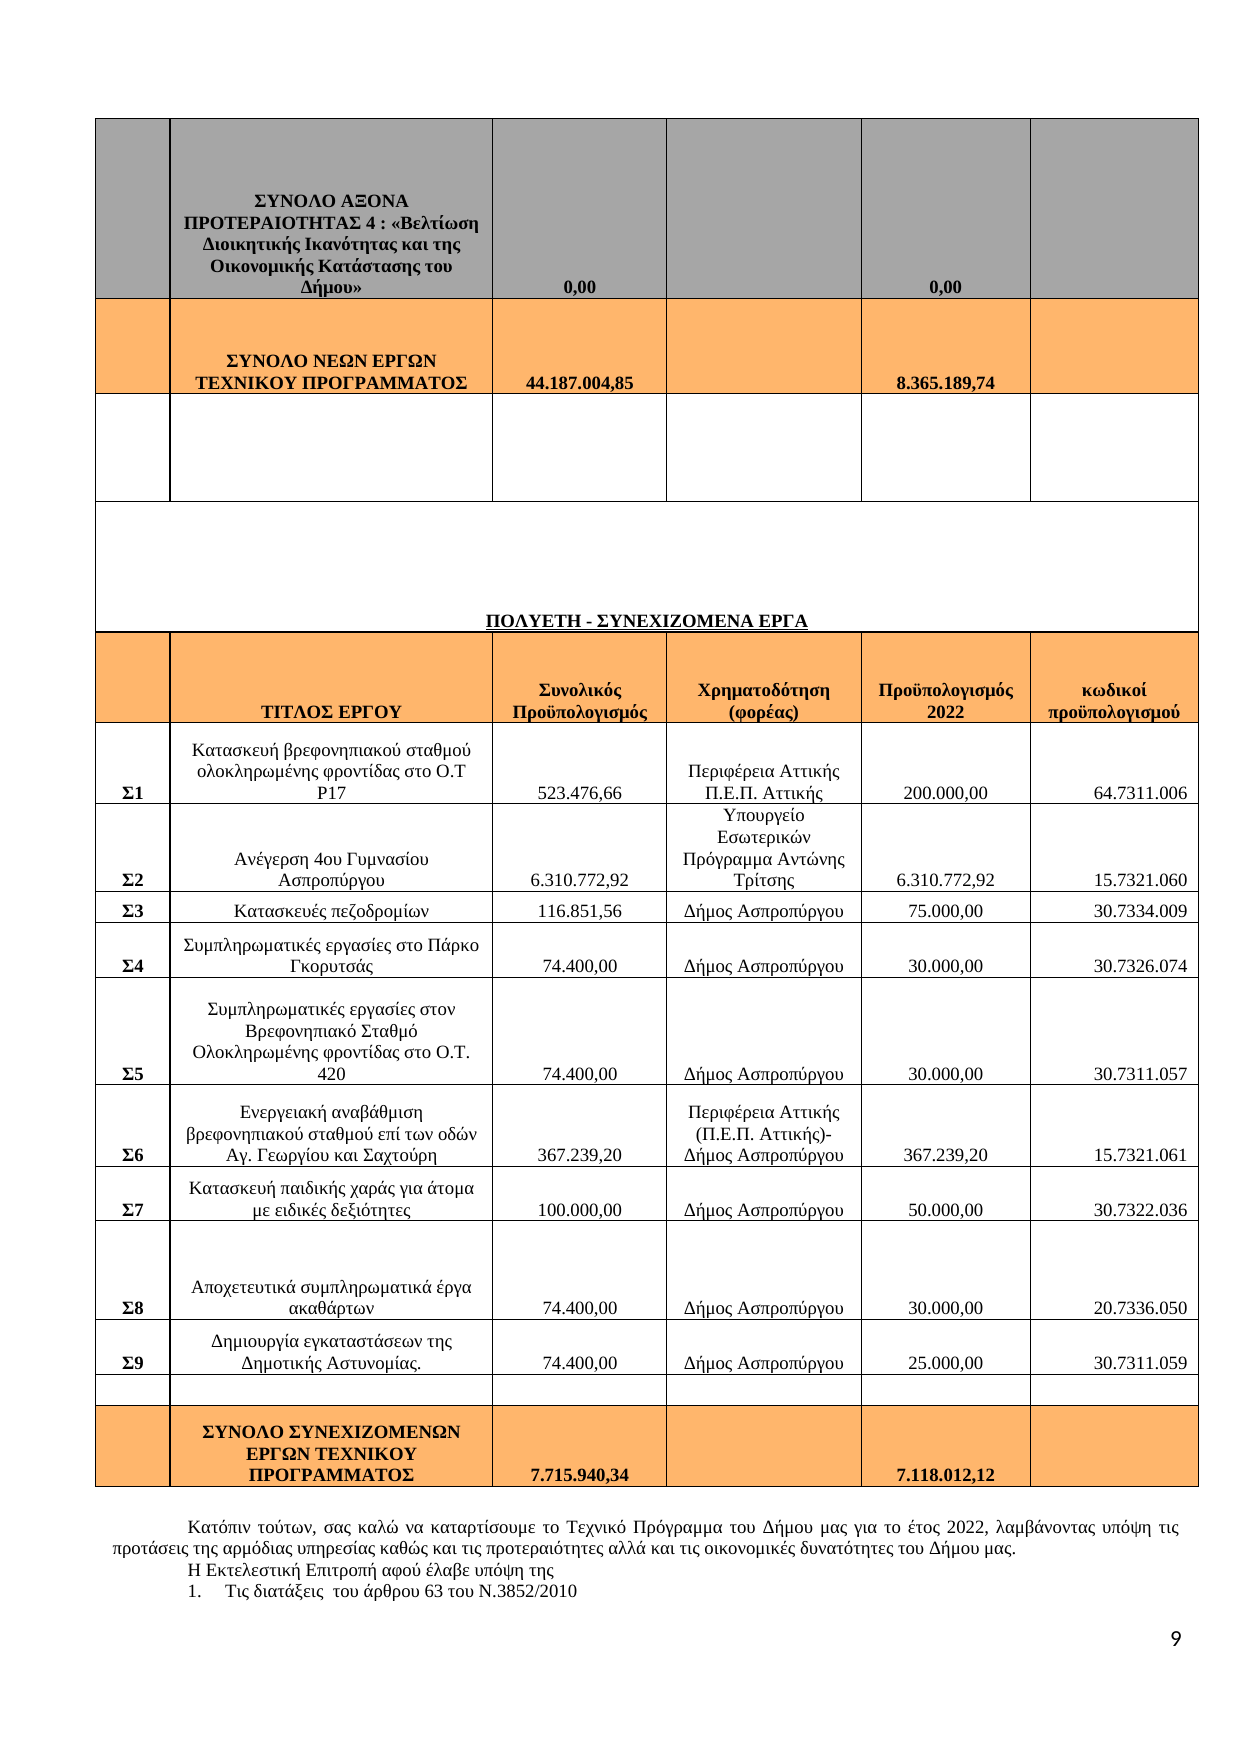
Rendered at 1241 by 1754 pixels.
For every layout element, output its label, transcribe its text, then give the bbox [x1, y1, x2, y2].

table_cell Ανέγερση 4ου Γυμνασίου Ασπροπύργου [171, 804, 492, 891]
table_cell [171, 1375, 492, 1405]
table_cell 64.7311.006 [1031, 723, 1198, 803]
table_cell 74.400,00 [493, 1221, 666, 1319]
table_cell Κατασκευή βρεφονηπιακού σταθμού ολοκληρωμένης φροντίδας στο Ο.Τ Ρ17 [171, 723, 492, 803]
table_cell 20.7336.050 [1031, 1221, 1198, 1319]
table_cell [493, 394, 666, 501]
table_cell 367.239,20 [493, 1085, 666, 1166]
table_cell Συμπληρωματικές εργασίες στο Πάρκο Γκορυτσάς [171, 923, 492, 977]
table_cell Υπουργείο Εσωτερικών Πρόγραμμα Αντώνης Τρίτσης [667, 804, 861, 891]
table_cell [1031, 1406, 1198, 1486]
table_cell [667, 119, 861, 298]
table_cell 30.000,00 [862, 978, 1030, 1084]
table_cell Δημιουργία εγκαταστάσεων της Δημοτικής Αστυνομίας. [171, 1320, 492, 1373]
table_cell [667, 394, 861, 501]
table_cell Σ7 [96, 1167, 169, 1220]
table_cell [96, 1406, 169, 1486]
table_cell [1031, 1375, 1198, 1405]
table_cell 200.000,00 [862, 723, 1030, 803]
table_cell [96, 394, 169, 501]
table_cell 100.000,00 [493, 1167, 666, 1220]
table_cell Δήμος Ασπροπύργου [667, 978, 861, 1084]
table_cell [96, 1375, 169, 1405]
table_cell [862, 394, 1030, 501]
table_cell Σ5 [96, 978, 169, 1084]
table_cell Περιφέρεια Αττικής Π.Ε.Π. Αττικής [667, 723, 861, 803]
table_cell 30.7326.074 [1031, 923, 1198, 977]
table_cell 0,00 [493, 119, 666, 298]
table_cell 8.365.189,74 [862, 299, 1030, 393]
table_cell [1031, 119, 1198, 298]
table_cell Δήμος Ασπροπύργου [667, 892, 861, 922]
table_cell Ενεργειακή αναβάθμιση βρεφονηπιακού σταθμού επί των οδών Αγ. Γεωργίου και Σαχτούρη [171, 1085, 492, 1166]
table_cell 6.310.772,92 [493, 804, 666, 891]
table_cell 30.7311.057 [1031, 978, 1198, 1084]
table_cell Σ9 [96, 1320, 169, 1373]
table_cell ΣΥΝΟΛΟ ΣΥΝΕΧΙΖΟΜΕΝΩΝ ΕΡΓΩΝ ΤΕΧΝΙΚΟΥ ΠΡΟΓΡΑΜΜΑΤΟΣ [171, 1406, 492, 1486]
table_cell 44.187.004,85 [493, 299, 666, 393]
table_cell [493, 1375, 666, 1405]
table_cell [667, 1406, 861, 1486]
table_cell [667, 1375, 861, 1405]
table_cell ΣΥΝΟΛΟ ΝΕΩΝ ΕΡΓΩΝ ΤΕΧΝΙΚΟΥ ΠΡΟΓΡΑΜΜΑΤΟΣ [171, 299, 492, 393]
table_cell Συμπληρωματικές εργασίες στον Βρεφονηπιακό Σταθμό Ολοκληρωμένης φροντίδας στο Ο.Τ. 420 [171, 978, 492, 1084]
table_cell ΠΟΛΥΕΤΗ - ΣΥΝΕΧΙΖΟΜΕΝΑ ΕΡΓΑ [96, 502, 1198, 631]
table_cell κωδικοί προϋπολογισμού [1031, 633, 1198, 722]
table_cell Δήμος Ασπροπύργου [667, 1320, 861, 1373]
table_cell [96, 633, 169, 722]
text Η Εκτελεστική Επιτροπή αφού έλαβε υπόψη της [112, 1559, 1181, 1580]
table_cell 116.851,56 [493, 892, 666, 922]
text Κατόπιν τούτων, σας καλώ να καταρτίσουμε το Τεχνικό Πρόγραμμα του Δήμου μας για το έτος 2022, λαμβάνοντας υπόψη τις προτάσεις της αρμόδιας υπηρεσίας καθώς και τις προτεραιότητες αλλά και τις οικονομικές δυνατότητες του Δήμου μας. [112, 1516, 1181, 1559]
table_cell ΣΥΝΟΛΟ ΑΞΟΝΑ ΠΡΟΤΕΡΑΙΟΤΗΤΑΣ 4 : «Βελτίωση Διοικητικής Ικανότητας και της Οικονομικής Κατάστασης του Δήμου» [171, 119, 492, 298]
table_cell Δήμος Ασπροπύργου [667, 1221, 861, 1319]
table_cell 74.400,00 [493, 1320, 666, 1373]
table_cell [1031, 394, 1198, 501]
table_cell 50.000,00 [862, 1167, 1030, 1220]
table_cell 25.000,00 [862, 1320, 1030, 1373]
table_cell Κατασκευές πεζοδρομίων [171, 892, 492, 922]
table_cell 74.400,00 [493, 923, 666, 977]
table_cell Σ3 [96, 892, 169, 922]
list Τις διατάξεις του άρθρου 63 του Ν.3852/2010 [187, 1580, 1181, 1602]
table_cell 75.000,00 [862, 892, 1030, 922]
table_cell 30.000,00 [862, 1221, 1030, 1319]
table_cell Δήμος Ασπροπύργου [667, 1167, 861, 1220]
table_cell 30.000,00 [862, 923, 1030, 977]
table_cell [171, 394, 492, 501]
table_cell 30.7334.009 [1031, 892, 1198, 922]
table_cell 7.715.940,34 [493, 1406, 666, 1486]
table_cell 523.476,66 [493, 723, 666, 803]
table_cell Χρηματοδότηση (φορέας) [667, 633, 861, 722]
table_cell 74.400,00 [493, 978, 666, 1084]
table_cell Σ4 [96, 923, 169, 977]
table_cell 15.7321.061 [1031, 1085, 1198, 1166]
table_cell Αποχετευτικά συμπληρωματικά έργα ακαθάρτων [171, 1221, 492, 1319]
table_cell Προϋπολογισμός 2022 [862, 633, 1030, 722]
table_cell 7.118.012,12 [862, 1406, 1030, 1486]
table_cell 367.239,20 [862, 1085, 1030, 1166]
table_cell Σ2 [96, 804, 169, 891]
table_cell Σ1 [96, 723, 169, 803]
table_cell [667, 299, 861, 393]
table_cell Περιφέρεια Αττικής (Π.Ε.Π. Αττικής)-Δήμος Ασπροπύργου [667, 1085, 861, 1166]
table_cell Σ6 [96, 1085, 169, 1166]
table_cell 30.7311.059 [1031, 1320, 1198, 1373]
table_cell 0,00 [862, 119, 1030, 298]
table_cell Σ8 [96, 1221, 169, 1319]
table_cell Συνολικός Προϋπολογισμός [493, 633, 666, 722]
table_cell 6.310.772,92 [862, 804, 1030, 891]
table_cell Δήμος Ασπροπύργου [667, 923, 861, 977]
table_cell [862, 1375, 1030, 1405]
table_cell [1031, 299, 1198, 393]
table_cell Κατασκευή παιδικής χαράς για άτομα με ειδικές δεξιότητες [171, 1167, 492, 1220]
table_cell [96, 299, 169, 393]
table_cell 15.7321.060 [1031, 804, 1198, 891]
table_cell ΤΙΤΛΟΣ ΕΡΓΟΥ [171, 633, 492, 722]
table_cell [96, 119, 169, 298]
table_cell 30.7322.036 [1031, 1167, 1198, 1220]
